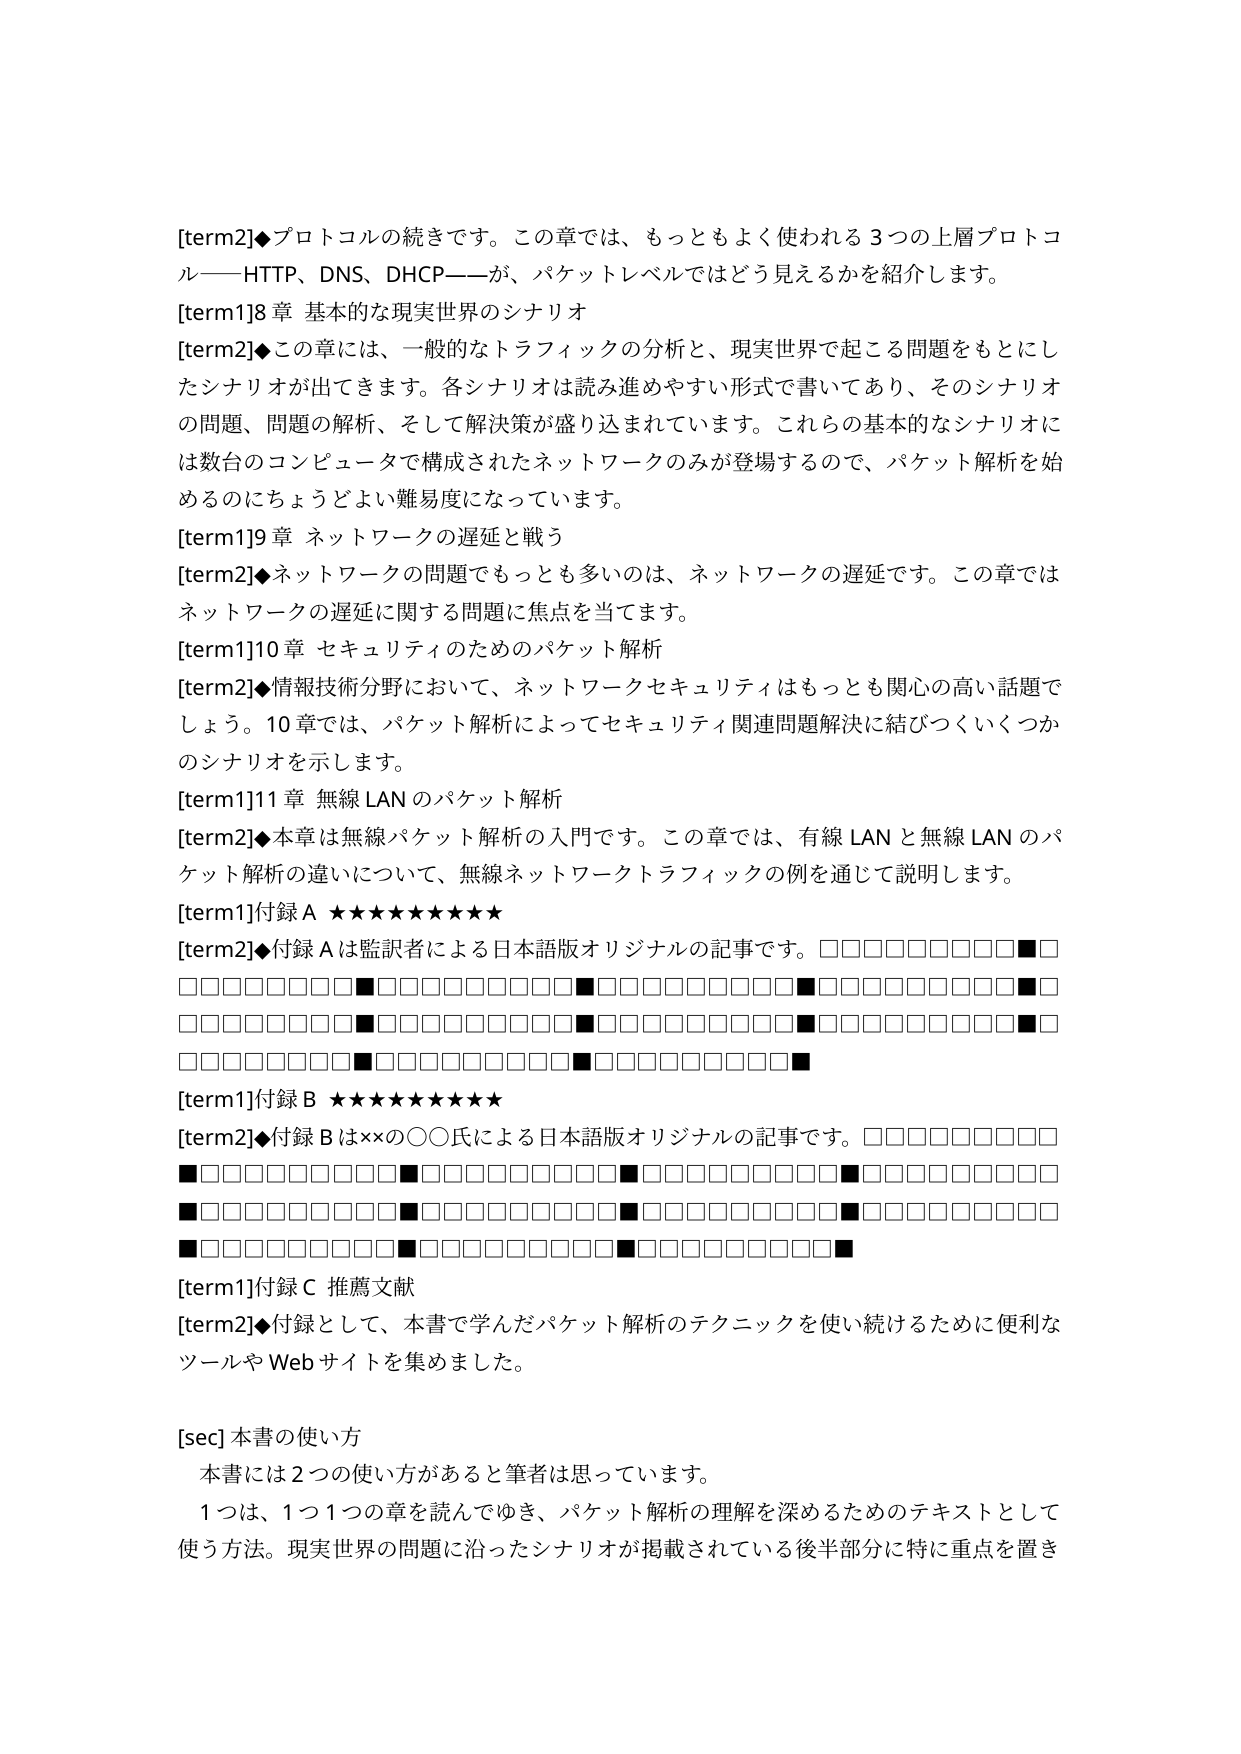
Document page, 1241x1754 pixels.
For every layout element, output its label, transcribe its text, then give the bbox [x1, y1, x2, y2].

text [term1]9章 ネットワークの遅延と戦う [177, 517, 1063, 554]
text [term2]◆付録Bは××の○○氏による日本語版オリジナルの記事です。□□□□□□□□□■□□□□□□□□□■□□□□□□□□□■□□□□□□□□□■□□□□□□□□□■□□□□□□□□□■□□□□□□□□□■□□□□□□□□□■□□□□□□□□□■□□□□□□□□□■□□□□□□□□□■□□□□□□□□□■ [177, 1117, 1063, 1267]
text [term2]◆付録Aは監訳者による日本語版オリジナルの記事です。□□□□□□□□□■□□□□□□□□□■□□□□□□□□□■□□□□□□□□□■□□□□□□□□□■□□□□□□□□□■□□□□□□□□□■□□□□□□□□□■□□□□□□□□□■□□□□□□□□□■□□□□□□□□□■□□□□□□□□□■ [177, 929, 1063, 1079]
text [term2]◆情報技術分野において、ネットワークセキュリティはもっとも関心の高い話題でしょう。10章では、パケット解析によってセキュリティ関連問題解決に結びつくいくつかのシナリオを示します。 [177, 667, 1063, 779]
text [sec] 本書の使い方 [177, 1417, 1063, 1454]
text [term2]◆この章には、一般的なトラフィックの分析と、現実世界で起こる問題をもとにしたシナリオが出てきます。各シナリオは読み進めやすい形式で書いてあり、そのシナリオの問題、問題の解析、そして解決策が盛り込まれています。これらの基本的なシナリオには数台のコンピュータで構成されたネットワークのみが登場するので、パケット解析を始めるのにちょうどよい難易度になっています。 [177, 329, 1063, 517]
text [term1]8章 基本的な現実世界のシナリオ [177, 292, 1063, 329]
text [term1]11章 無線LANのパケット解析 [177, 779, 1063, 817]
text [term1]付録C 推薦文献 [177, 1267, 1063, 1304]
text 本書には2つの使い方があると筆者は思っています。 [177, 1454, 1063, 1492]
text [term2]◆ネットワークの問題でもっとも多いのは、ネットワークの遅延です。この章ではネットワークの遅延に関する問題に焦点を当てます。 [177, 554, 1063, 629]
text [term1]付録A ★★★★★★★★★ [177, 892, 1063, 929]
text [term2]◆本章は無線パケット解析の入門です。この章では、有線LANと無線LANのパケット解析の違いについて、無線ネットワークトラフィックの例を通じて説明します。 [177, 817, 1063, 892]
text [177, 1492, 1063, 1567]
text [term1]付録B ★★★★★★★★★ [177, 1079, 1063, 1117]
text [term1]10章 セキュリティのためのパケット解析 [177, 629, 1063, 667]
text [term2]◆プロトコルの続きです。この章では、もっともよく使われる3つの上層プロトコル――HTTP、DNS、DHCP――が、パケットレベルではどう見えるかを紹介します。 [177, 217, 1063, 292]
text [term2]◆付録として、本書で学んだパケット解析のテクニックを使い続けるために便利なツールやWebサイトを集めました。 [177, 1304, 1063, 1379]
